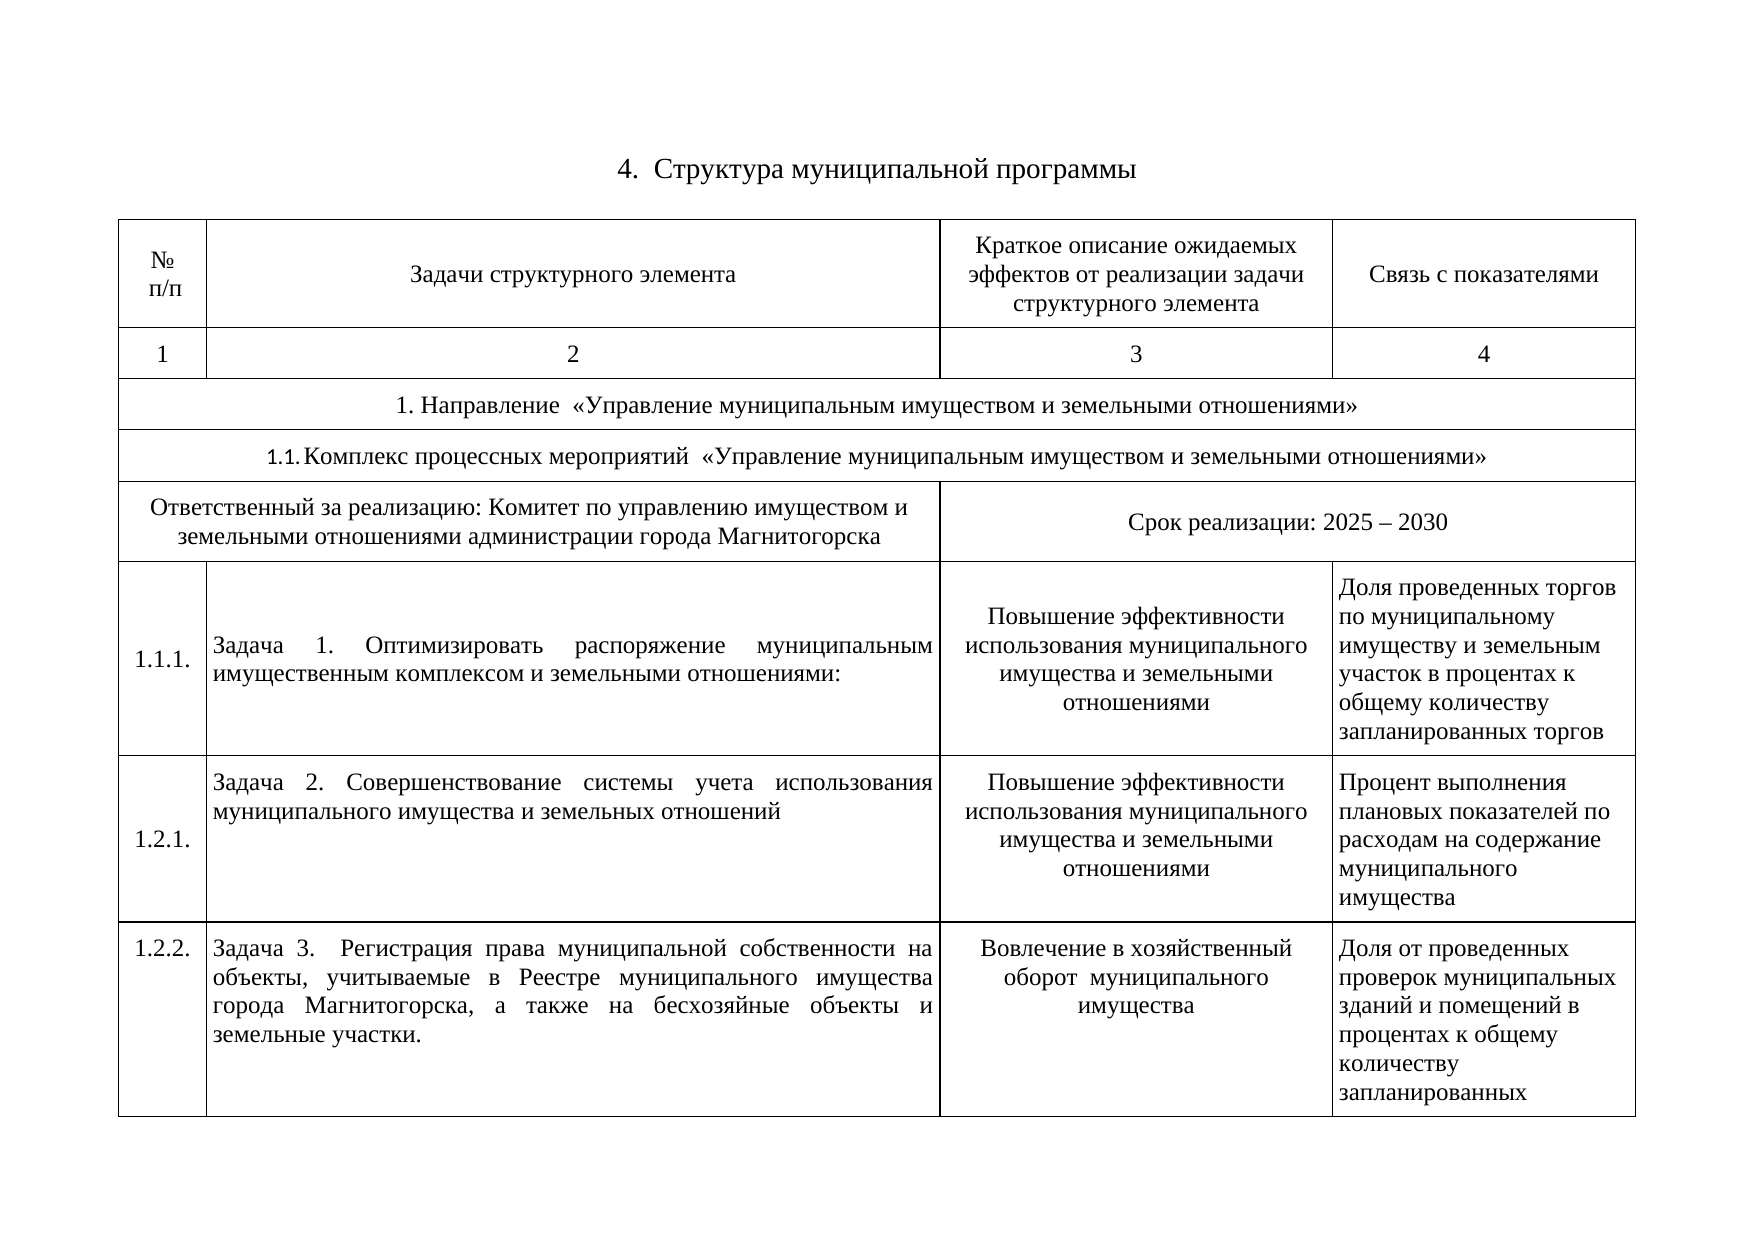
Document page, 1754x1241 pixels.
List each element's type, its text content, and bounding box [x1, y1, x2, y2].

table_cell 1. Направление «Управление муниципальным имуществом и земельными отношениями» [119, 379, 1635, 429]
table_cell 1.1.1. [119, 562, 206, 755]
table_cell Срок реализации: 2025 – 2030 [941, 482, 1635, 561]
table_cell Повышение эффективности использования муниципального имущества и земельными отношениями [941, 756, 1332, 921]
table_cell 1.2.1. [119, 756, 206, 921]
table_header Связь с показателями [1333, 220, 1635, 327]
table_header Задачи структурного элемента [207, 220, 939, 327]
table_cell Ответственный за реализацию: Комитет по управлению имуществом и земельными отношениями администрации города Магнитогорска [119, 482, 939, 561]
table_cell Комплекс процессных мероприятий «Управление муниципальным имуществом и земельными отношениями» [119, 430, 1635, 481]
table_cell 2 [207, 328, 939, 378]
table_header № п/п [119, 220, 206, 327]
table_cell Доля проведенных торгов по муниципальному имуществу и земельным участок в процентах к общему количеству запланированных торгов [1333, 562, 1635, 755]
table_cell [1333, 923, 1635, 1116]
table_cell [941, 923, 1332, 1116]
table_header Краткое описание ожидаемых эффектов от реализации задачи структурного элемента [941, 220, 1332, 327]
table_cell Процент выполнения плановых показателей по расходам на содержание муниципального имущества [1333, 756, 1635, 921]
table_cell 4 [1333, 328, 1635, 378]
table_cell 1.2.2. [119, 923, 206, 1116]
table_cell 3 [941, 328, 1332, 378]
table_cell Задача 1. Оптимизировать распоряжение муниципальным имущественным комплексом и земельными отношениями: [207, 562, 939, 755]
list 4. Структура муниципальной программы [118, 152, 1636, 185]
table_cell Задача 2. Совершенствование системы учета использования муниципального имущества и земельных отношений [207, 756, 939, 921]
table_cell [207, 923, 939, 1116]
table_cell 1 [119, 328, 206, 378]
table_cell Повышение эффективности использования муниципального имущества и земельными отношениями [941, 562, 1332, 755]
